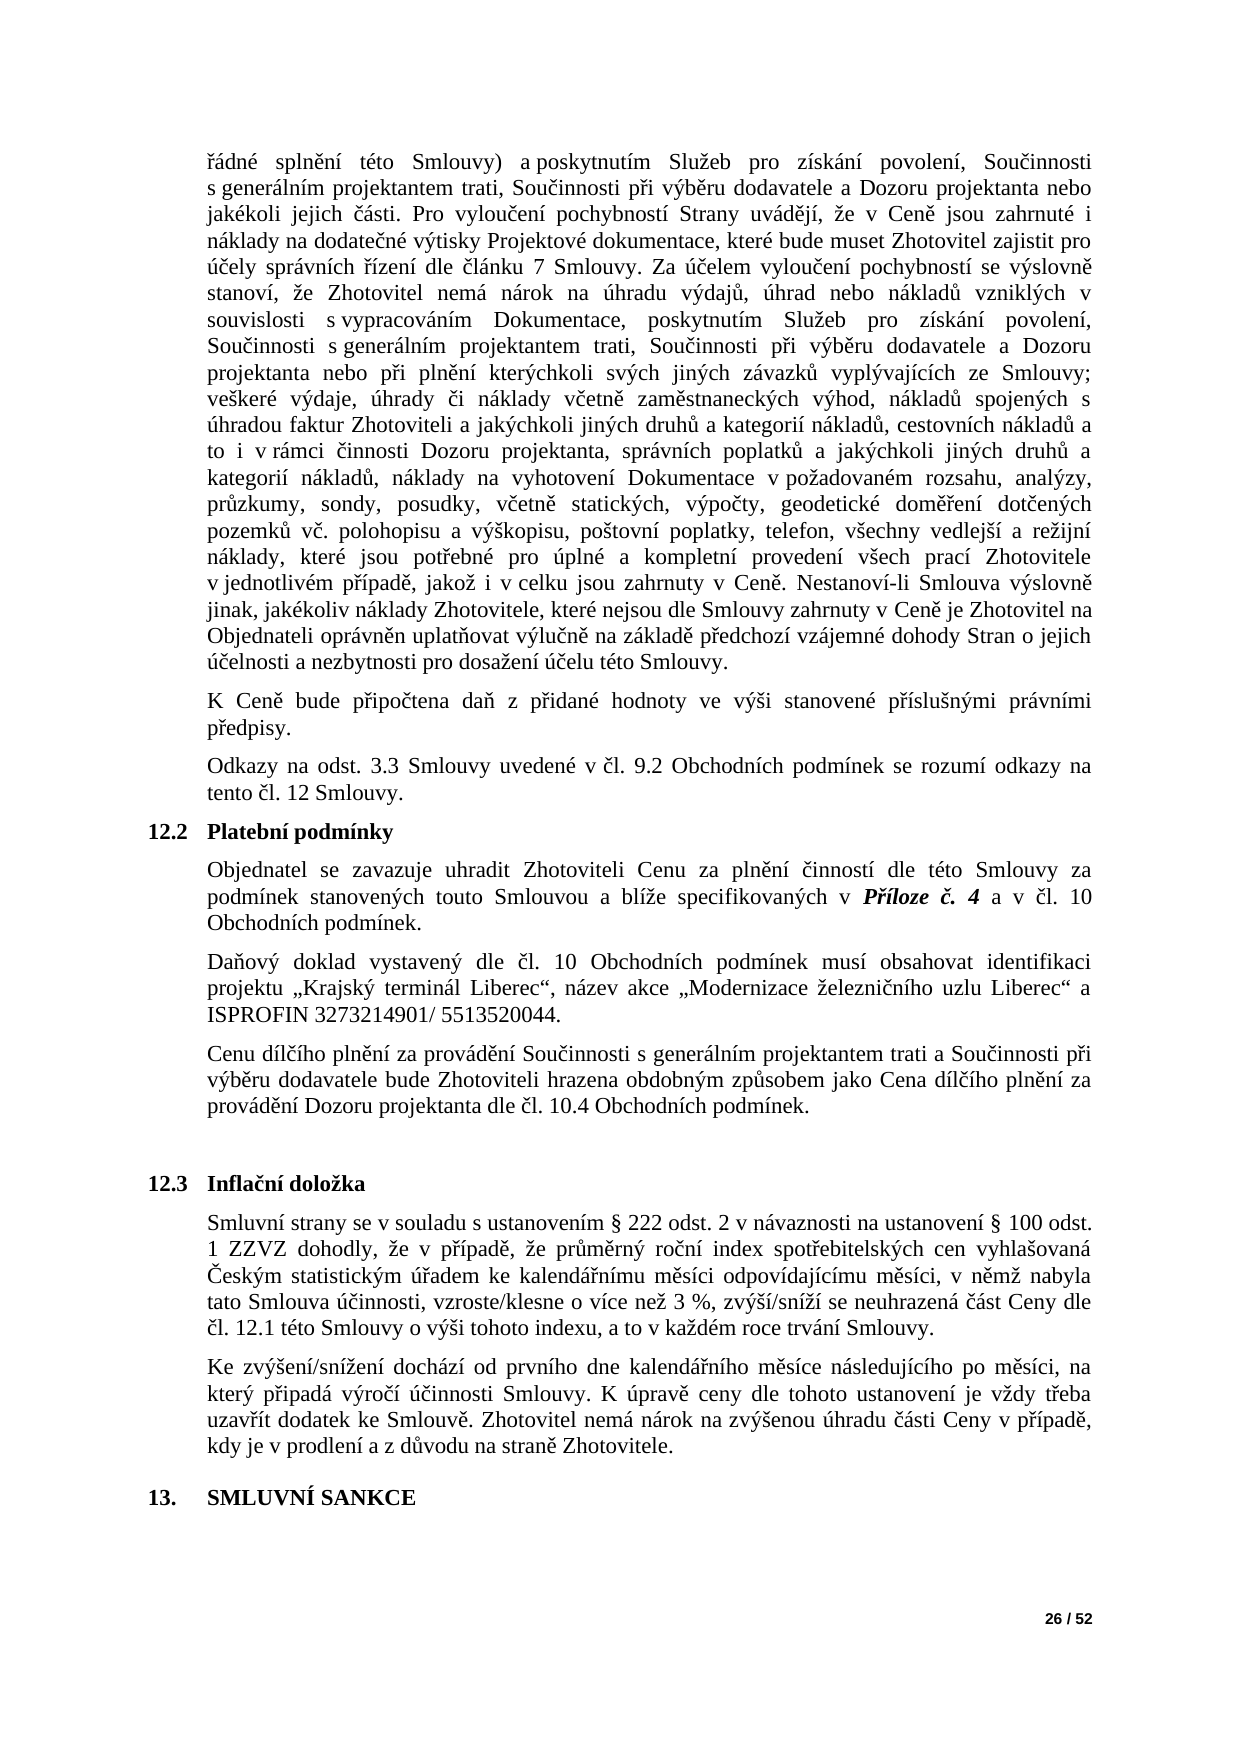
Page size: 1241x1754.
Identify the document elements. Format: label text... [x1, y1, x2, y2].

text Daňový doklad vystavený dle čl. 10 Obchodních podmínek musí obsahovat identifikaci projektu „Krajský terminál Liberec“, název akce „Modernizace železničního uzlu Liberec“ a ISPROFIN 3273214901/ 5513520044. [207, 948, 1092, 1027]
text Objednatel se zavazuje uhradit Zhotoviteli Cenu za plnění činností dle této Smlouvy za podmínek stanovených touto Smlouvou a blíže specifikovaných v Příloze č. 4 a v čl. 10 Obchodních podmínek. [207, 857, 1092, 936]
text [207, 148, 1092, 675]
text Platební podmínky [148, 818, 1092, 844]
text Odkazy na odst. 3.3 Smlouvy uvedené v čl. 9.2 Obchodních podmínek se rozumí odkazy na tento čl. 12 Smlouvy. [207, 752, 1092, 805]
text Inflační doložka [148, 1170, 1092, 1196]
subtitle SMLUVNÍ SANKCE [148, 1484, 1092, 1510]
text Cenu dílčího plnění za provádění Součinnosti s generálním projektantem trati a Součinnosti při výběru dodavatele bude Zhotoviteli hrazena obdobným způsobem jako Cena dílčího plnění za provádění Dozoru projektanta dle čl. 10.4 Obchodních podmínek. [207, 1040, 1092, 1119]
text Ke zvýšení/snížení dochází od prvního dne kalendářního měsíce následujícího po měsíci, na který připadá výročí účinnosti Smlouvy. K úpravě ceny dle tohoto ustanovení je vždy třeba uzavřít dodatek ke Smlouvě. Zhotovitel nemá nárok na zvýšenou úhradu části Ceny v případě, kdy je v prodlení a z důvodu na straně Zhotovitele. [207, 1353, 1092, 1459]
text Smluvní strany se v souladu s ustanovením § 222 odst. 2 v návaznosti na ustanovení § 100 odst. 1 ZZVZ dohodly, že v případě, že průměrný roční index spotřebitelských cen vyhlašovaná Českým statistickým úřadem ke kalendářnímu měsíci odpovídajícímu měsíci, v němž nabyla tato Smlouva účinnosti, vzroste/klesne o více než 3 %, zvýší/sníží se neuhrazená část Ceny dle čl. 12.1 této Smlouvy o výši tohoto indexu, a to v každém roce trvání Smlouvy. [207, 1209, 1092, 1341]
text K Ceně bude připočtena daň z přidané hodnoty ve výši stanovené příslušnými právními předpisy. [207, 687, 1092, 740]
